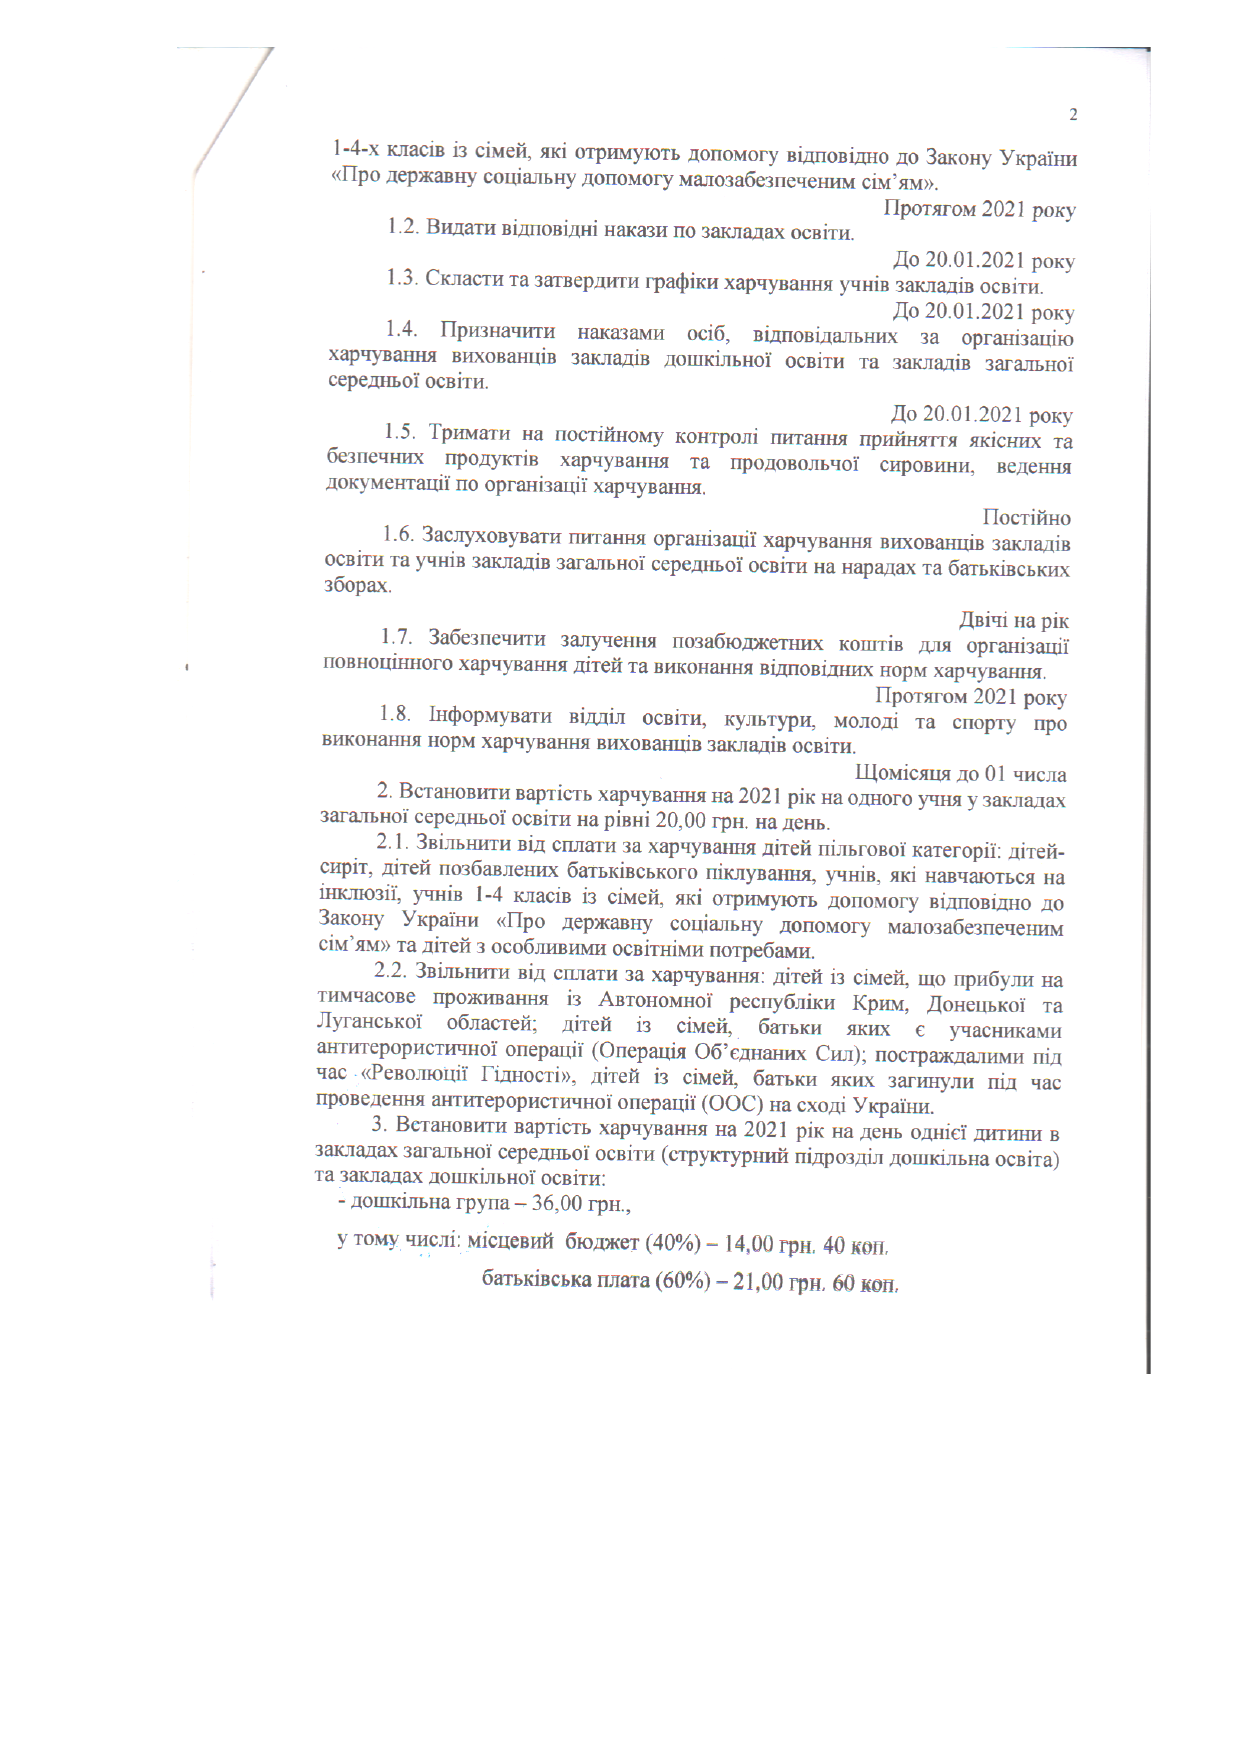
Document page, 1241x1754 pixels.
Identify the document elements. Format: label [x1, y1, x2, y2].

picture [177, 44, 1151, 1378]
